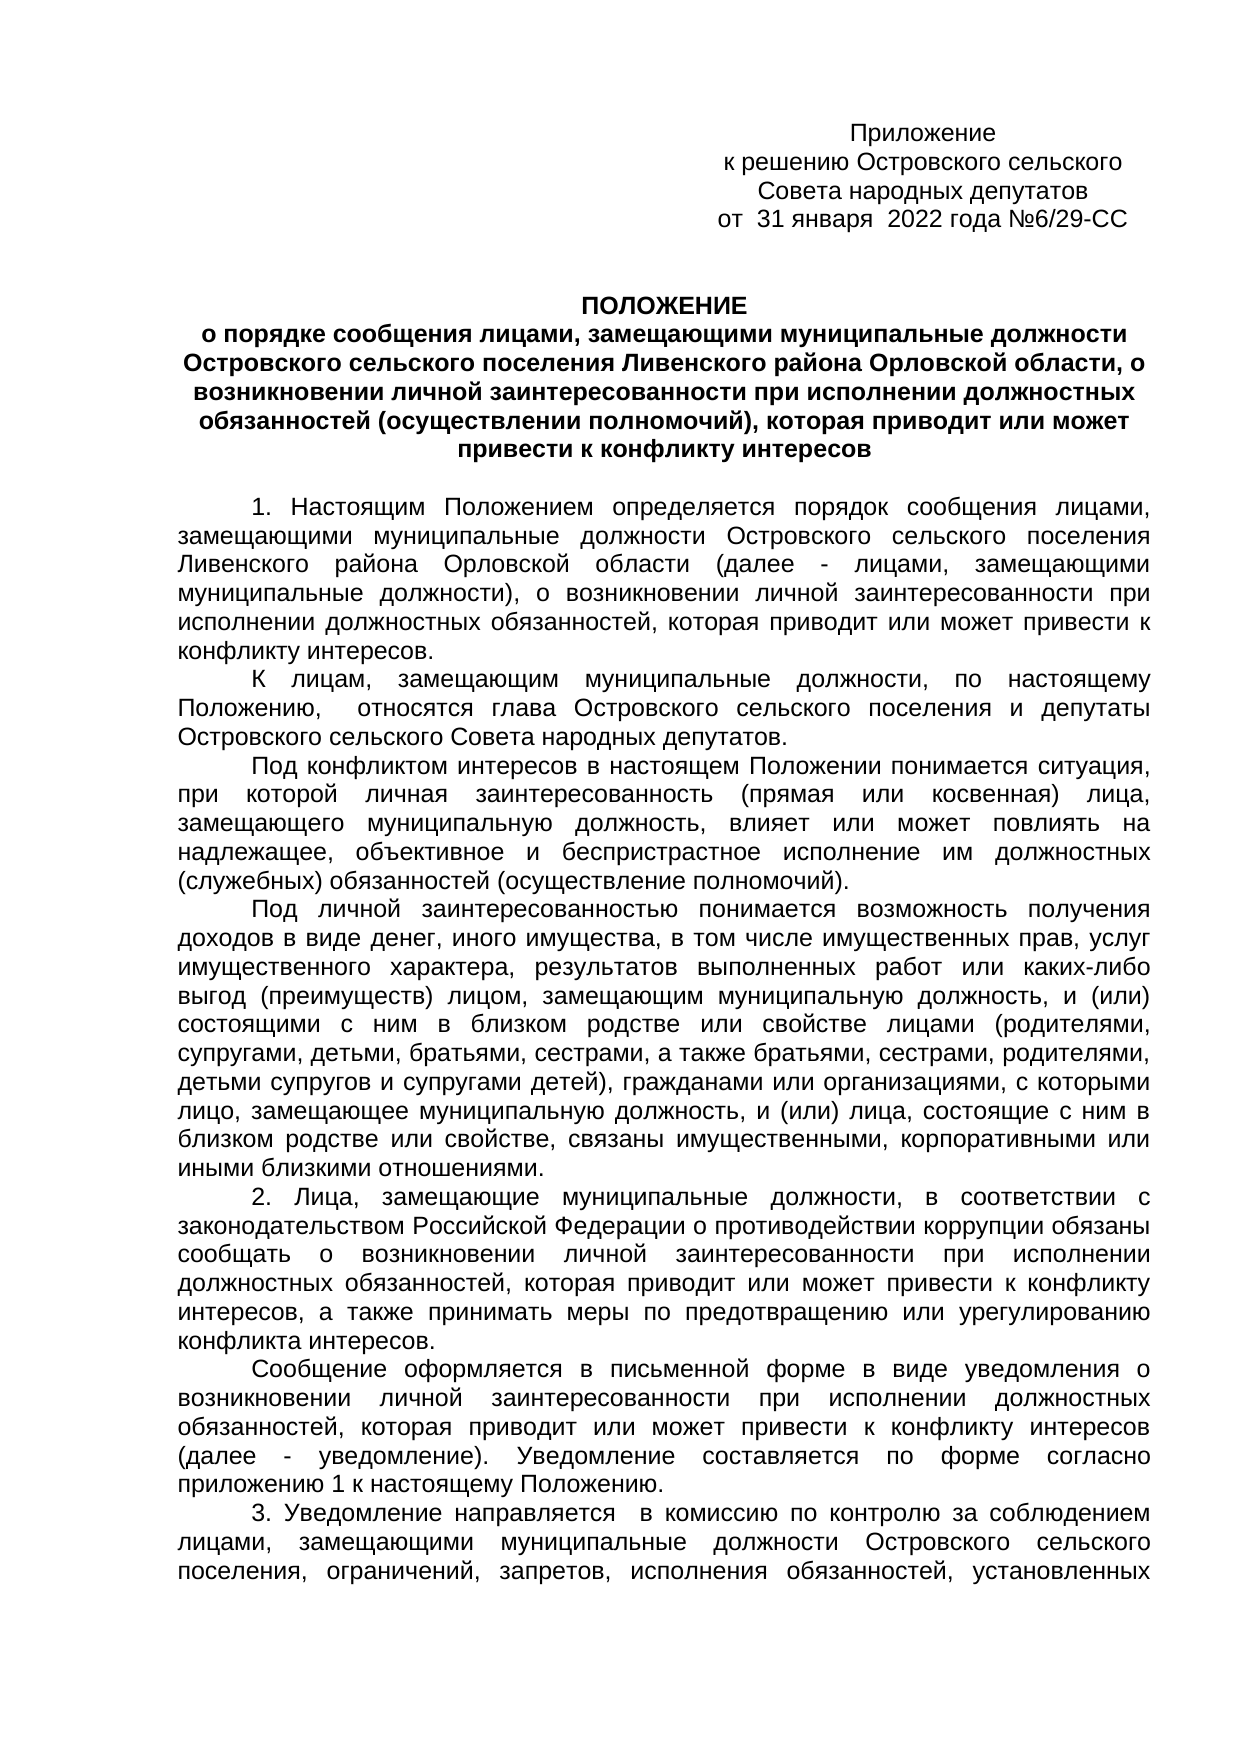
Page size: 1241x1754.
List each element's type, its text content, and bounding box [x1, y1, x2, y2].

text от 31 января 2022 года №6/29-СС [694, 204, 1152, 233]
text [177, 1498, 1152, 1584]
text Приложение [694, 118, 1152, 147]
text ПОЛОЖЕНИЕ [177, 291, 1152, 319]
text 1. Настоящим Положением определяется порядок сообщения лицами, замещающими муниципальные должности Островского сельского поселения Ливенского района Орловской области (далее - лицами, замещающими муниципальные должности), о возникновении личной заинтересованности при исполнении должностных обязанностей, которая приводит или может привести к конфликту интересов. [177, 492, 1152, 664]
text Под конфликтом интересов в настоящем Положении понимается ситуация, при которой личная заинтересованность (прямая или косвенная) лица, замещающего муниципальную должность, влияет или может повлиять на надлежащее, объективное и беспристрастное исполнение им должностных (служебных) обязанностей (осуществление полномочий). [177, 751, 1152, 894]
text К лицам, замещающим муниципальные должности, по настоящему Положению, относятся глава Островского сельского поселения и депутаты Островского сельского Совета народных депутатов. [177, 664, 1152, 751]
text Сообщение оформляется в письменной форме в виде уведомления о возникновении личной заинтересованности при исполнении должностных обязанностей, которая приводит или может привести к конфликту интересов (далее - уведомление). Уведомление составляется по форме согласно приложению 1 к настоящему Положению. [177, 1354, 1152, 1498]
text о порядке сообщения лицами, замещающими муниципальные должности Островского сельского поселения Ливенского района Орловской области, о возникновении личной заинтересованности при исполнении должностных обязанностей (осуществлении полномочий), которая приводит или может привести к конфликту интересов [177, 319, 1152, 463]
text Под личной заинтересованностью понимается возможность получения доходов в виде денег, иного имущества, в том числе имущественных прав, услуг имущественного характера, результатов выполненных работ или каких-либо выгод (преимуществ) лицом, замещающим муниципальную должность, и (или) состоящими с ним в близком родстве или свойстве лицами (родителями, супругами, детьми, братьями, сестрами, а также братьями, сестрами, родителями, детьми супругов и супругами детей), гражданами или организациями, с которыми лицо, замещающее муниципальную должность, и (или) лица, состоящие с ним в близком родстве или свойстве, связаны имущественными, корпоративными или иными близкими отношениями. [177, 894, 1152, 1182]
text 2. Лица, замещающие муниципальные должности, в соответствии с законодательством Российской Федерации о противодействии коррупции обязаны сообщать о возникновении личной заинтересованности при исполнении должностных обязанностей, которая приводит или может привести к конфликту интересов, а также принимать меры по предотвращению или урегулированию конфликта интересов. [177, 1182, 1152, 1354]
text к решению Островского сельского Совета народных депутатов [694, 147, 1152, 204]
